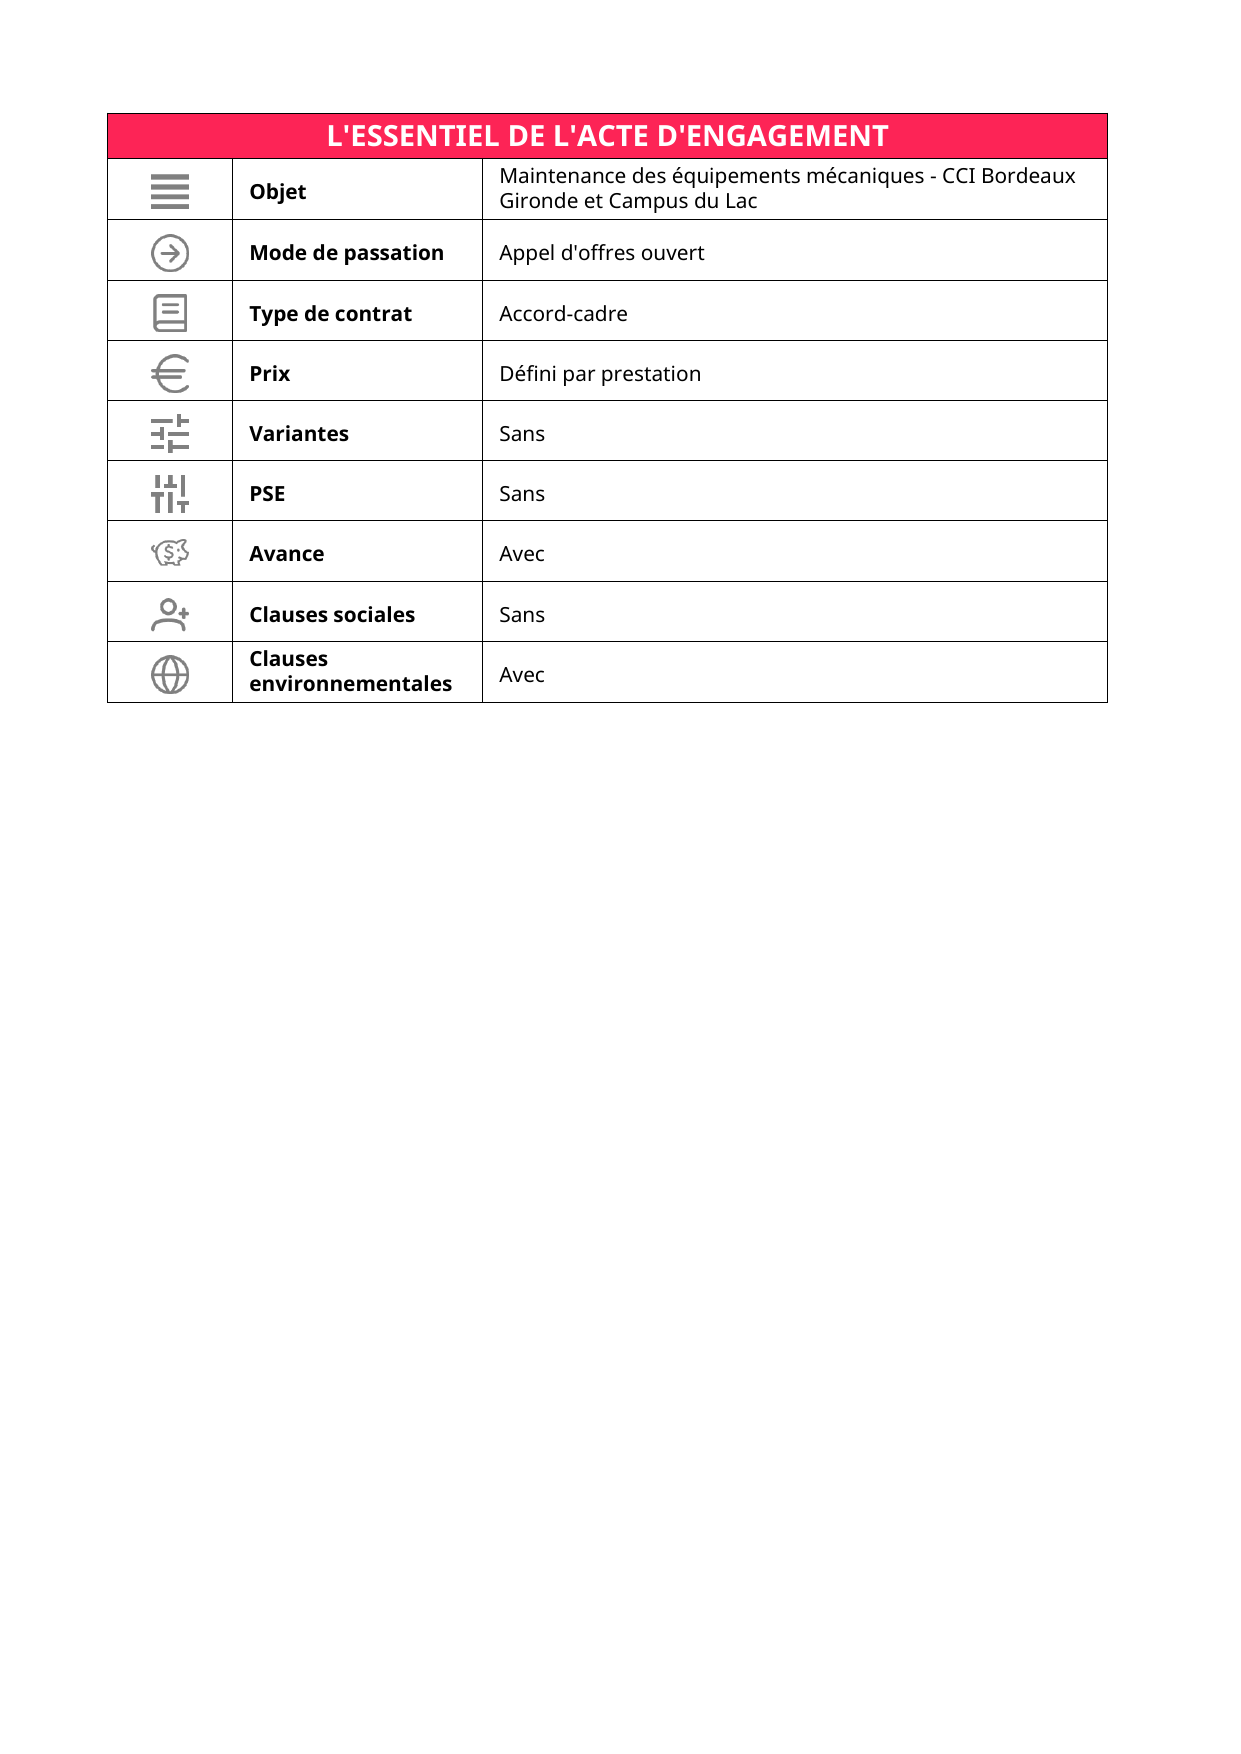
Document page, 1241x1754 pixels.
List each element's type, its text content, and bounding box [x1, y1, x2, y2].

table_cell Appel d'offres ouvert [483, 220, 1107, 279]
table_cell [108, 220, 232, 279]
table_header L'ESSENTIEL DE L'ACTE D'ENGAGEMENT [108, 114, 1107, 158]
table_cell [108, 281, 232, 340]
table_cell Sans [483, 401, 1107, 460]
picture [151, 414, 189, 453]
picture [151, 655, 189, 694]
picture [151, 234, 189, 272]
table_cell Avec [483, 642, 1107, 702]
table_cell [108, 461, 232, 520]
picture [151, 172, 189, 211]
table_cell PSE [233, 461, 482, 520]
picture [151, 539, 189, 566]
table_cell Clauses environnementales [233, 642, 482, 702]
table_cell [108, 521, 232, 581]
table_cell Clauses sociales [233, 582, 482, 641]
table_cell Accord-cadre [483, 281, 1107, 340]
table_cell [108, 401, 232, 460]
table_cell Type de contrat [233, 281, 482, 340]
picture [151, 595, 189, 634]
picture [151, 475, 189, 513]
table_cell [108, 582, 232, 641]
table_cell [108, 642, 232, 702]
picture [151, 354, 189, 393]
table_cell Maintenance des équipements mécaniques - CCI Bordeaux Gironde et Campus du Lac [483, 159, 1107, 219]
table_cell Sans [483, 582, 1107, 641]
table_cell Défini par prestation [483, 341, 1107, 400]
table_cell [108, 159, 232, 219]
table_cell Objet [233, 159, 482, 219]
table_cell Avec [483, 521, 1107, 581]
table_cell Variantes [233, 401, 482, 460]
table_cell [108, 341, 232, 400]
picture [151, 294, 189, 332]
table_cell Mode de passation [233, 220, 482, 279]
table_cell Sans [483, 461, 1107, 520]
table_cell Prix [233, 341, 482, 400]
table_cell Avance [233, 521, 482, 581]
